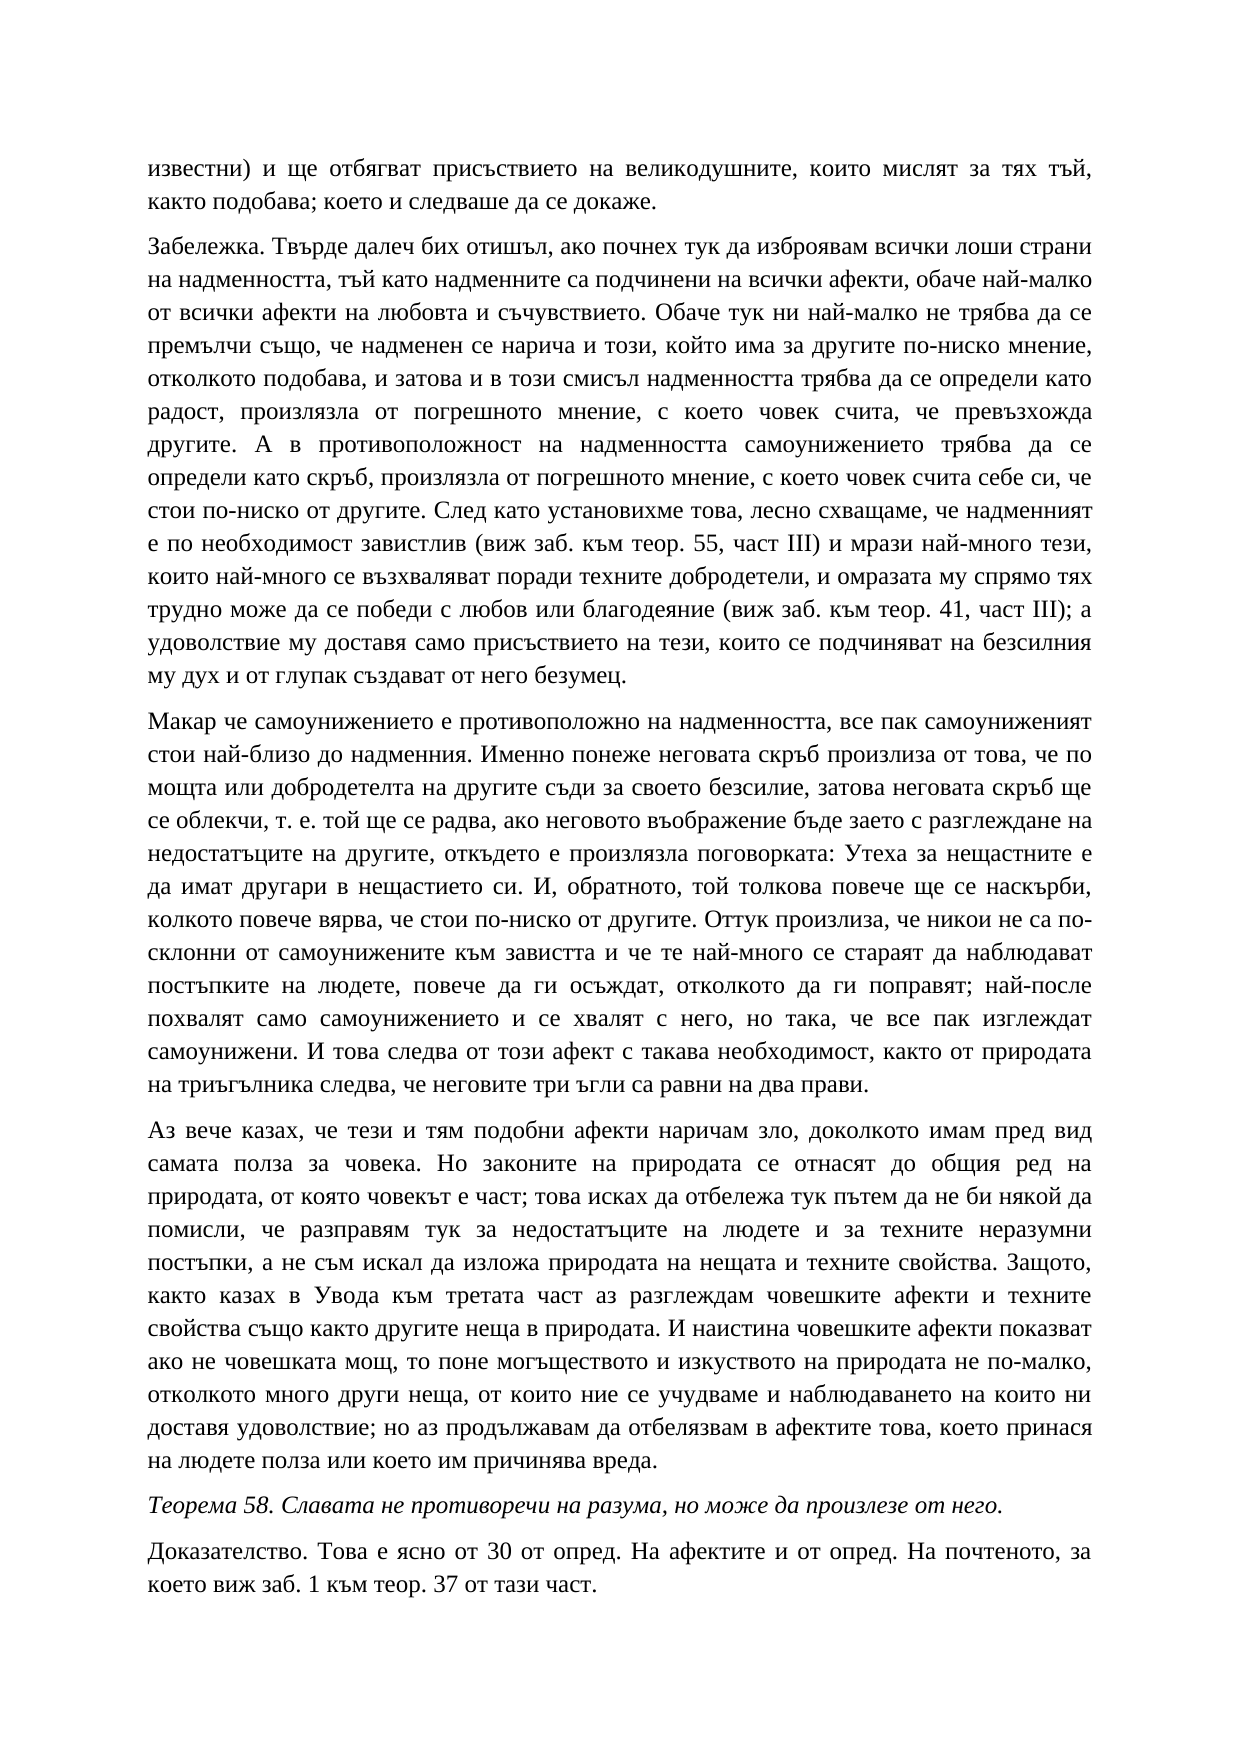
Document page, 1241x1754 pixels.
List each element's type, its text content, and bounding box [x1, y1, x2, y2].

text Макар че самоунижението е противоположно на надменността, все пак самоуниженият стои най-близо до надменния. Именно понеже неговата скръб произлиза от това, че по мощта или добродетелта на другите съди за своето безсилие, затова неговата скръб ще се облекчи, т. е. той ще се радва, ако неговото въображение бъде заето с разглеждане на недостатъците на другите, откъдето е произлязла поговорката: Утеха за нещастните е да имат другари в нещастието си. И, обратното, той толкова повече ще се наскърби, колкото повече вярва, че стои по-ниско от другите. Оттук произлиза, че никои не са по-склонни от самоунижените към завистта и че те най-много се стараят да наблюдават постъпките на людете, повече да ги осъждат, отколкото да ги поправят; най-после похвалят само самоунижението и се хвалят с него, но така, че все пак изглеждат самоунижени. И това следва от този афект с такава необходимост, както от природата на триъгълника следва, че неговите три ъгли са равни на два прави. [147, 706, 1093, 1098]
text Теорема 58. Славата не противоречи на разума, но може да произлезе от него. [147, 1491, 1093, 1519]
text Доказателство. Това е ясно от 30 от опред. На афектите и от опред. На почтеното, за което виж заб. 1 към теор. 37 от тази част. [147, 1536, 1093, 1598]
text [147, 153, 1093, 214]
text Аз вече казах, че тези и тям подобни афекти наричам зло, доколкото имам пред вид самата полза за човека. Но законите на природата се отнасят до общия ред на природата, от която човекът е част; това исках да отбележа тук пътем да не би някой да помисли, че разправям тук за недостатъците на людете и за техните неразумни постъпки, а не съм искал да изложа природата на нещата и техните свойства. Защото, както казах в Увода към третата част аз разглеждам човешките афекти и техните свойства също както другите неща в природата. И наистина човешките афекти показват ако не човешката мощ, то поне могъществото и изкуството на природата не по-малко, отколкото много други неща, от които ние се учудваме и наблюдаването на които ни доставя удоволствие; но аз продължавам да отбелязвам в афектите това, което принася на людете полза или което им причинява вреда. [147, 1115, 1093, 1474]
text Забележка. Твърде далеч бих отишъл, ако почнех тук да изброявам всички лоши страни на надменността, тъй като надменните са подчинени на всички афекти, обаче най-малко от всички афекти на любовта и съчувствието. Обаче тук ни най-малко не трябва да се премълчи също, че надменен се нарича и този, който има за другите по-ниско мнение, отколкото подобава, и затова и в този смисъл надменността трябва да се определи като радост, произлязла от погрешното мнение, с което човек счита, че превъзхожда другите. А в противоположност на надменността самоунижението трябва да се определи като скръб, произлязла от погрешното мнение, с което човек счита себе си, че стои по-ниско от другите. След като установихме това, лесно схващаме, че надменният е по необходимост завистлив (виж заб. към теор. 55, част III) и мрази най-много тези, които най-много се възхваляват поради техните добродетели, и омразата му спрямо тях трудно може да се победи с любов или благодеяние (виж заб. към теор. 41, част III); а удоволствие му доставя само присъствието на тези, които се подчиняват на безсилния му дух и от глупак създават от него безумец. [147, 231, 1093, 689]
